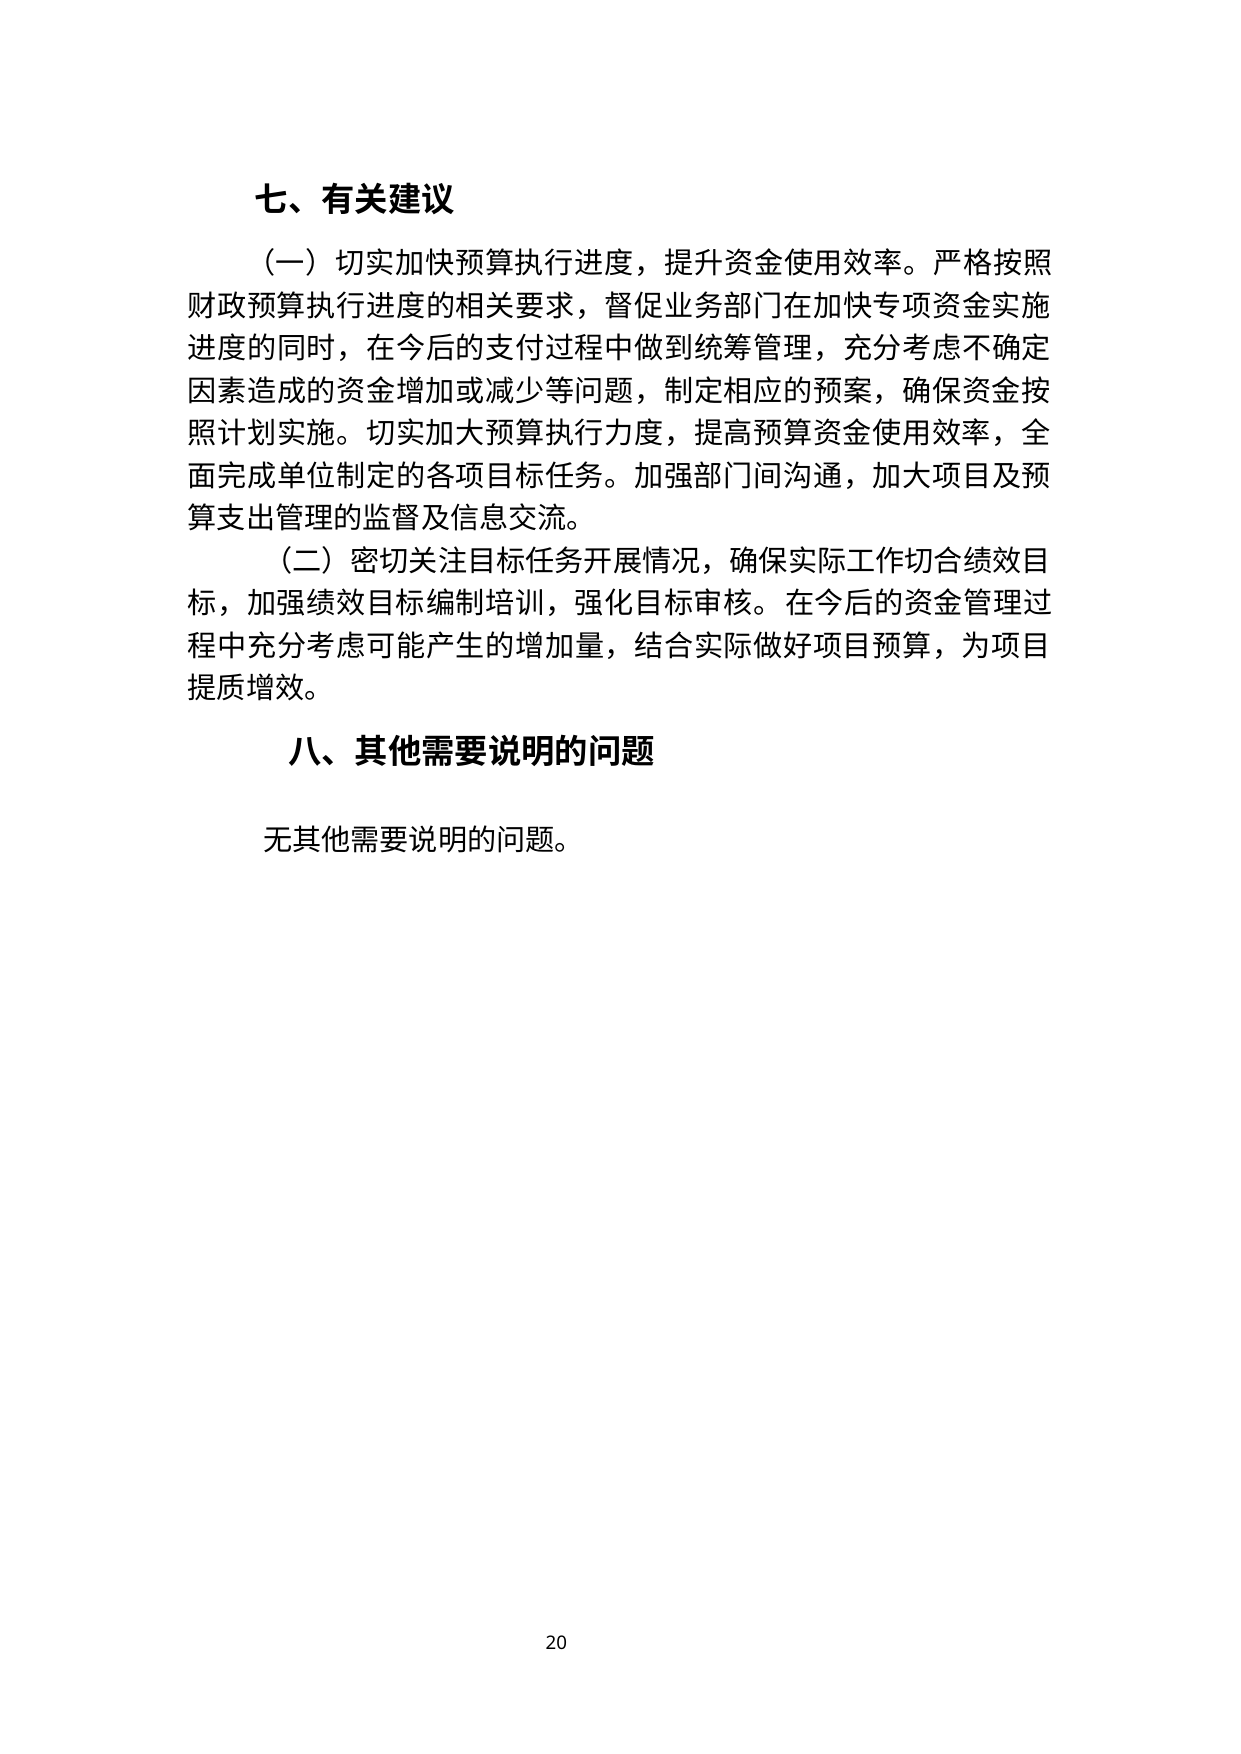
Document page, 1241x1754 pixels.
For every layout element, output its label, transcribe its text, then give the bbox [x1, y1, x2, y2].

subtitle 七、有关建议 [187, 154, 1053, 239]
text （二）密切关注目标任务开展情况，确保实际工作切合绩效目标，加强绩效目标编制培训，强化目标审核。在今后的资金管理过程中充分考虑可能产生的增加量，结合实际做好项目预算，为项目提质增效。 [187, 537, 1053, 707]
subtitle 八、其他需要说明的问题 [187, 707, 1053, 792]
text 无其他需要说明的问题。 [187, 816, 1053, 858]
text （一）切实加快预算执行进度，提升资金使用效率。严格按照财政预算执行进度的相关要求，督促业务部门在加快专项资金实施进度的同时，在今后的支付过程中做到统筹管理，充分考虑不确定因素造成的资金增加或减少等问题，制定相应的预案，确保资金按照计划实施。切实加大预算执行力度，提高预算资金使用效率，全面完成单位制定的各项目标任务。加强部门间沟通，加大项目及预算支出管理的监督及信息交流。 [187, 239, 1053, 537]
